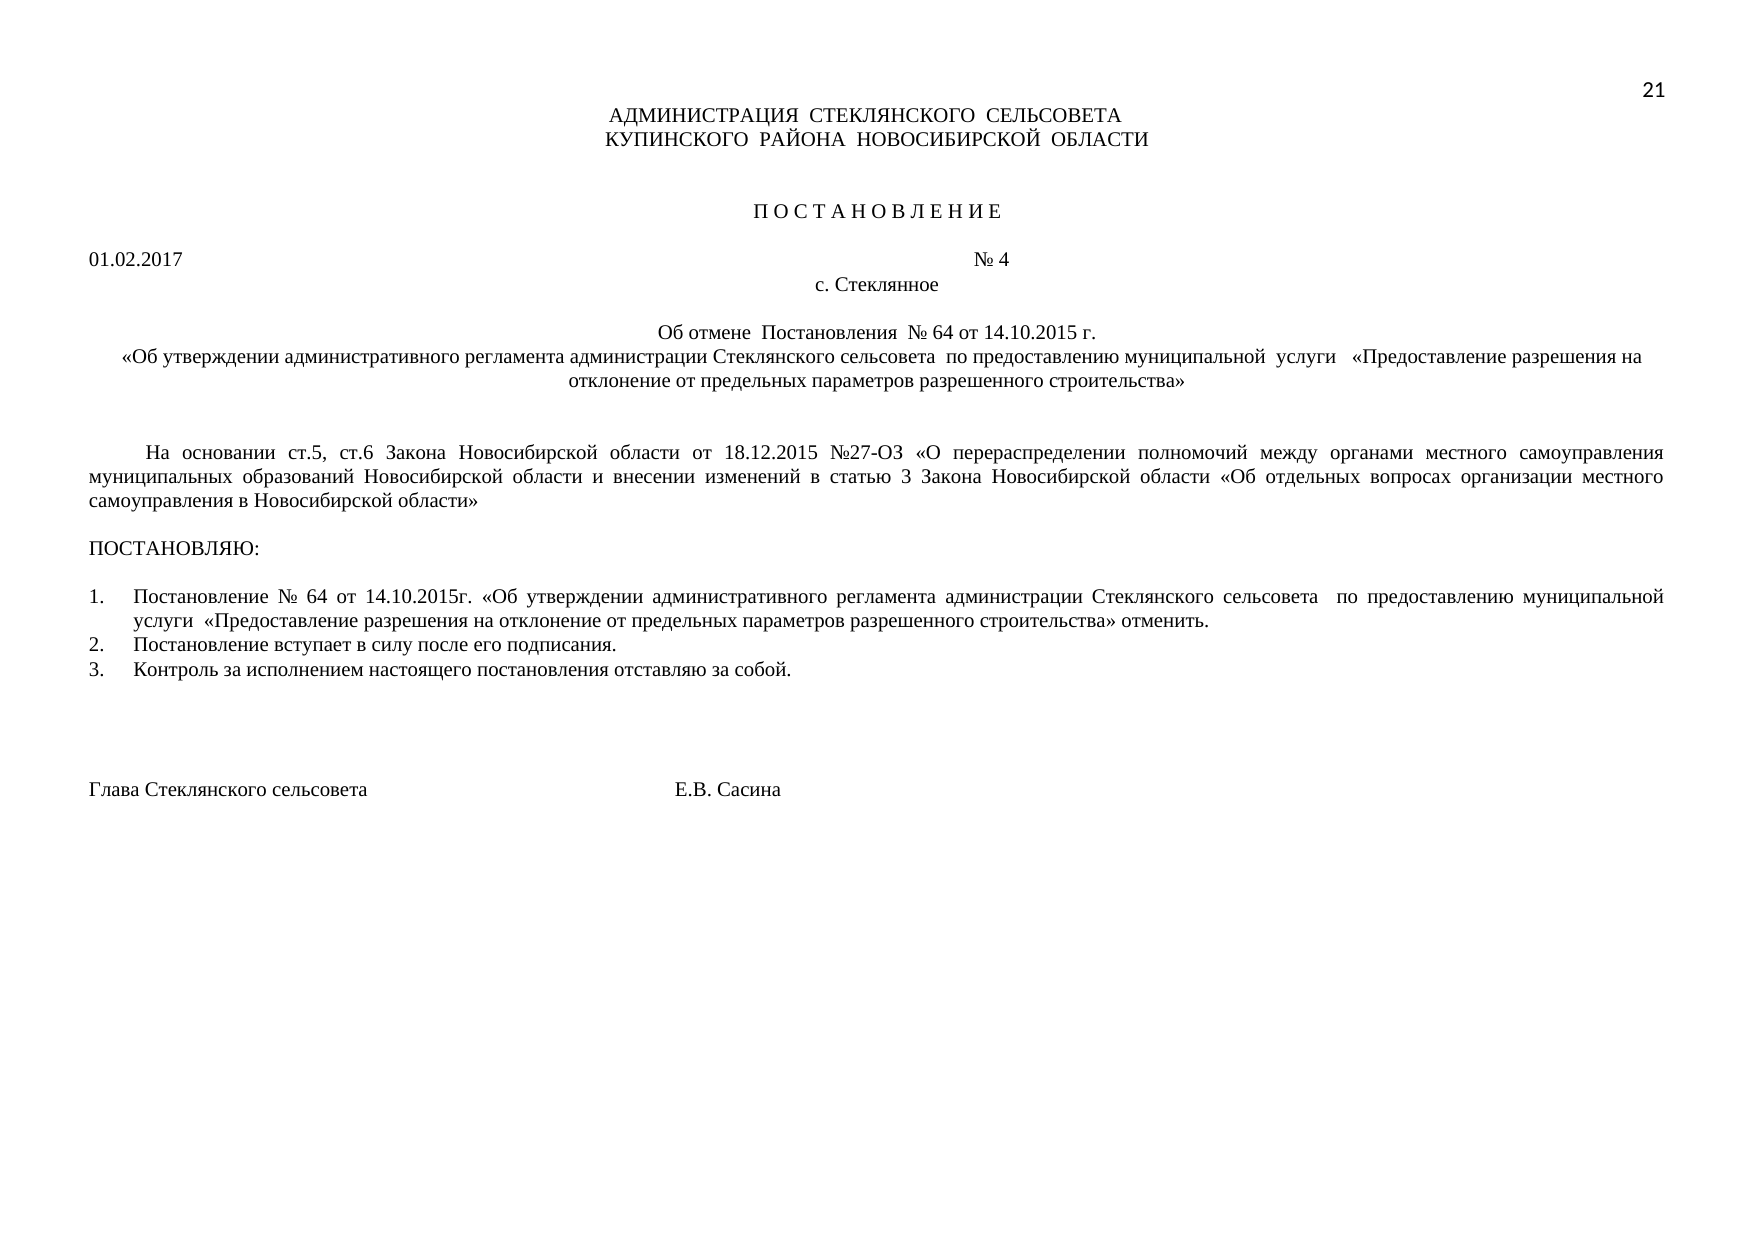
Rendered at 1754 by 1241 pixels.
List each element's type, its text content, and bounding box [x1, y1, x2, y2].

text ПОСТАНОВЛЯЮ: [89, 536, 1665, 560]
list Постановление вступает в силу после его подписания. [89, 632, 1665, 656]
text Об отмене Постановления № 64 от 14.10.2015 г. [89, 319, 1665, 344]
list Постановление № 64 от 14.10.2015г. «Об утверждении административного регламента администрации Стеклянского сельсовета по предоставлению муниципальной услуги «Предоставление разрешения на отклонение от предельных параметров разрешенного строительства» отменить. [89, 584, 1665, 632]
text АДМИНИСТРАЦИЯ СТЕКЛЯНСКОГО СЕЛЬСОВЕТА [89, 103, 1665, 127]
text с. Стеклянное [89, 271, 1665, 296]
text 01.02.2017 № 4 [89, 247, 1665, 271]
text «Об утверждении административного регламента администрации Стеклянского сельсовета по предоставлению муниципальной услуги «Предоставление разрешения на отклонение от предельных параметров разрешенного строительства» [89, 344, 1665, 392]
list Контроль за исполнением настоящего постановления отставляю за собой. [89, 656, 1665, 681]
text Глава Стеклянского сельсовета Е.В. Сасина [89, 777, 1665, 801]
text КУПИНСКОГО РАЙОНА НОВОСИБИРСКОЙ ОБЛАСТИ [89, 127, 1665, 151]
text П О С Т А Н О В Л Е Н И Е [89, 199, 1665, 223]
text На основании ст.5, ст.6 Закона Новосибирской области от 18.12.2015 №27-ОЗ «О перераспределении полномочий между органами местного самоуправления муниципальных образований Новосибирской области и внесении изменений в статью 3 Закона Новосибирской области «Об отдельных вопросах организации местного самоуправления в Новосибирской области» [89, 440, 1665, 512]
